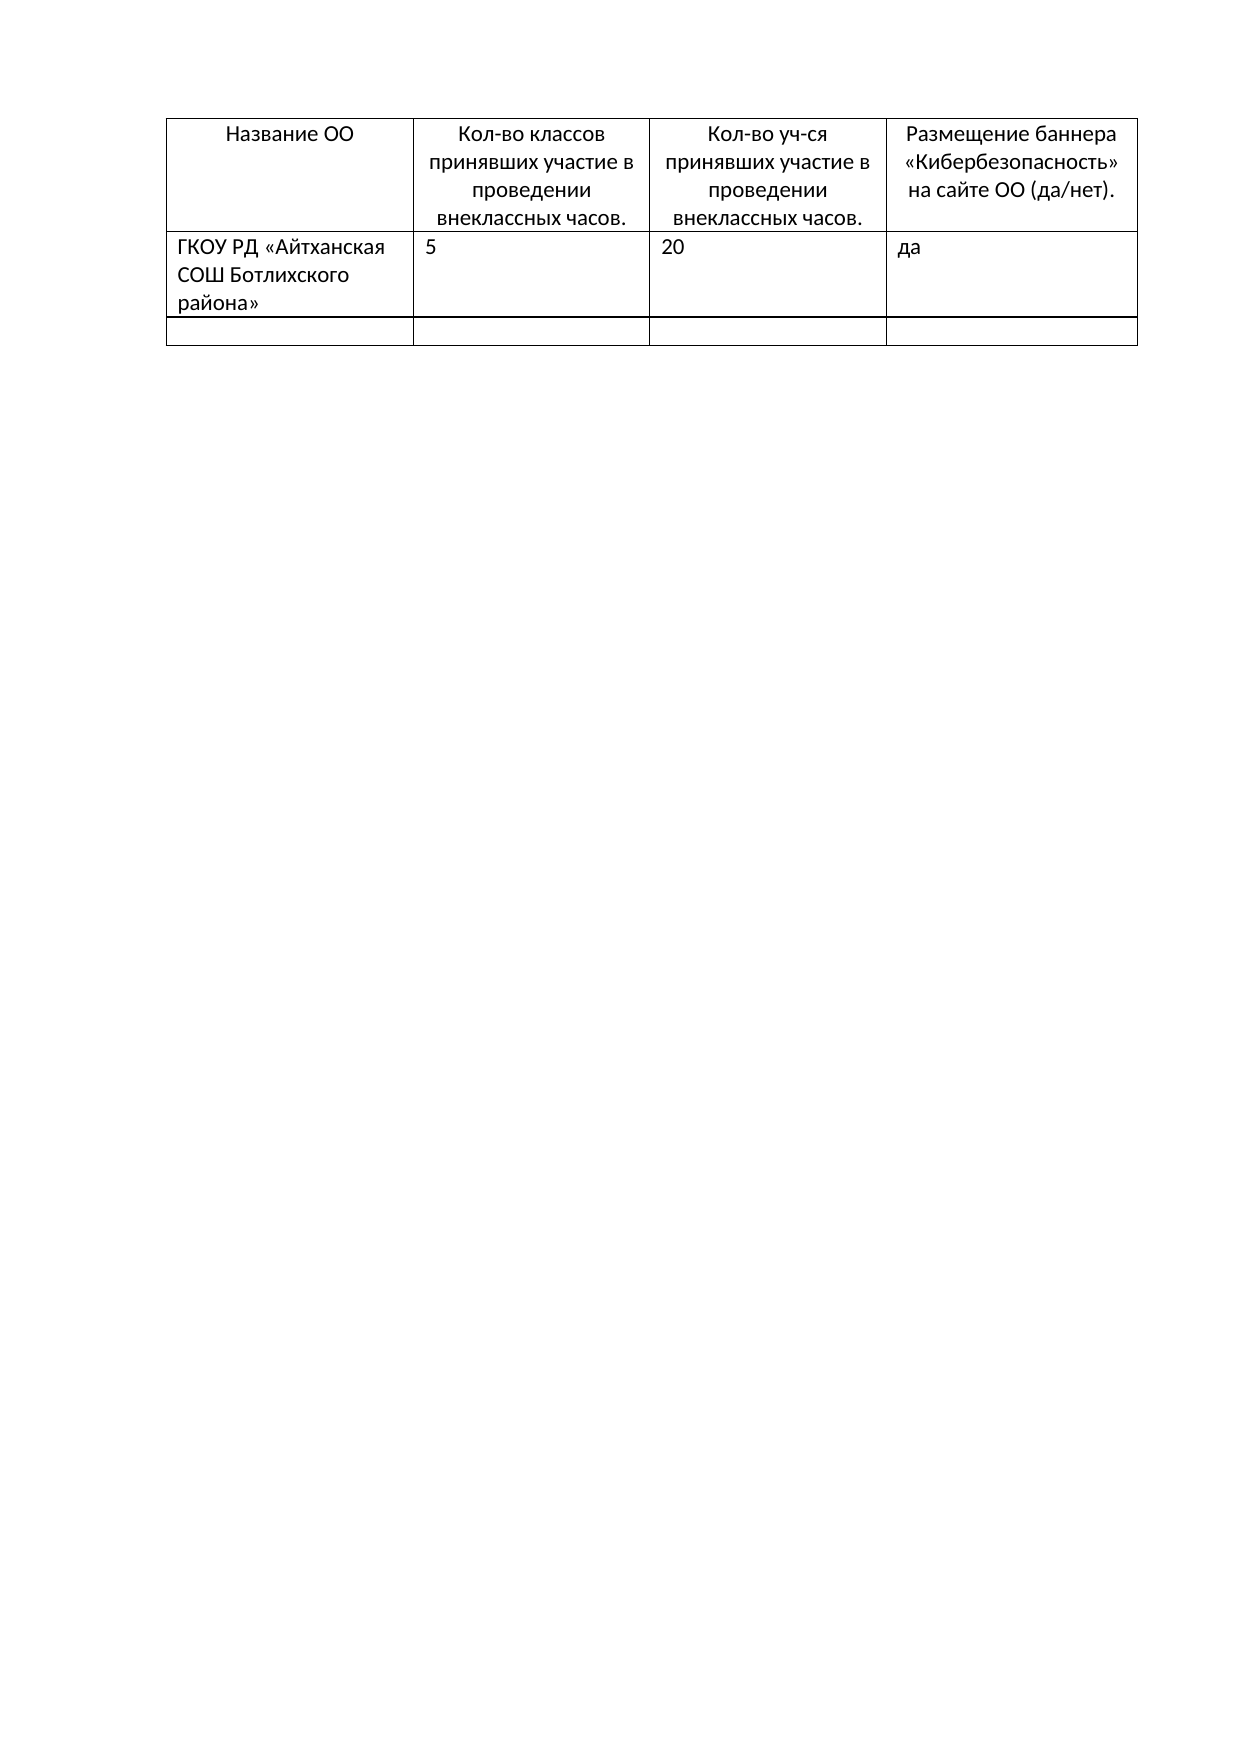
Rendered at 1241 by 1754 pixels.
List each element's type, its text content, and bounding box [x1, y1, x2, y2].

table_cell [414, 318, 649, 345]
table_cell [650, 318, 886, 345]
table_cell да [887, 232, 1137, 316]
table_cell 20 [650, 232, 886, 316]
table_cell [167, 318, 413, 345]
table_cell 5 [414, 232, 649, 316]
table_cell ГКОУ РД «Айтханская СОШ Ботлихского района» [167, 232, 413, 316]
table_header Кол-во классов принявших участие в проведении внеклассных часов. [414, 119, 649, 231]
table_cell [887, 318, 1137, 345]
table_header Название ОО [167, 119, 413, 231]
table_header Кол-во уч-ся принявших участие в проведении внеклассных часов. [650, 119, 886, 231]
table_header Размещение баннера «Кибербезопасность» на сайте ОО (да/нет). [887, 119, 1137, 231]
